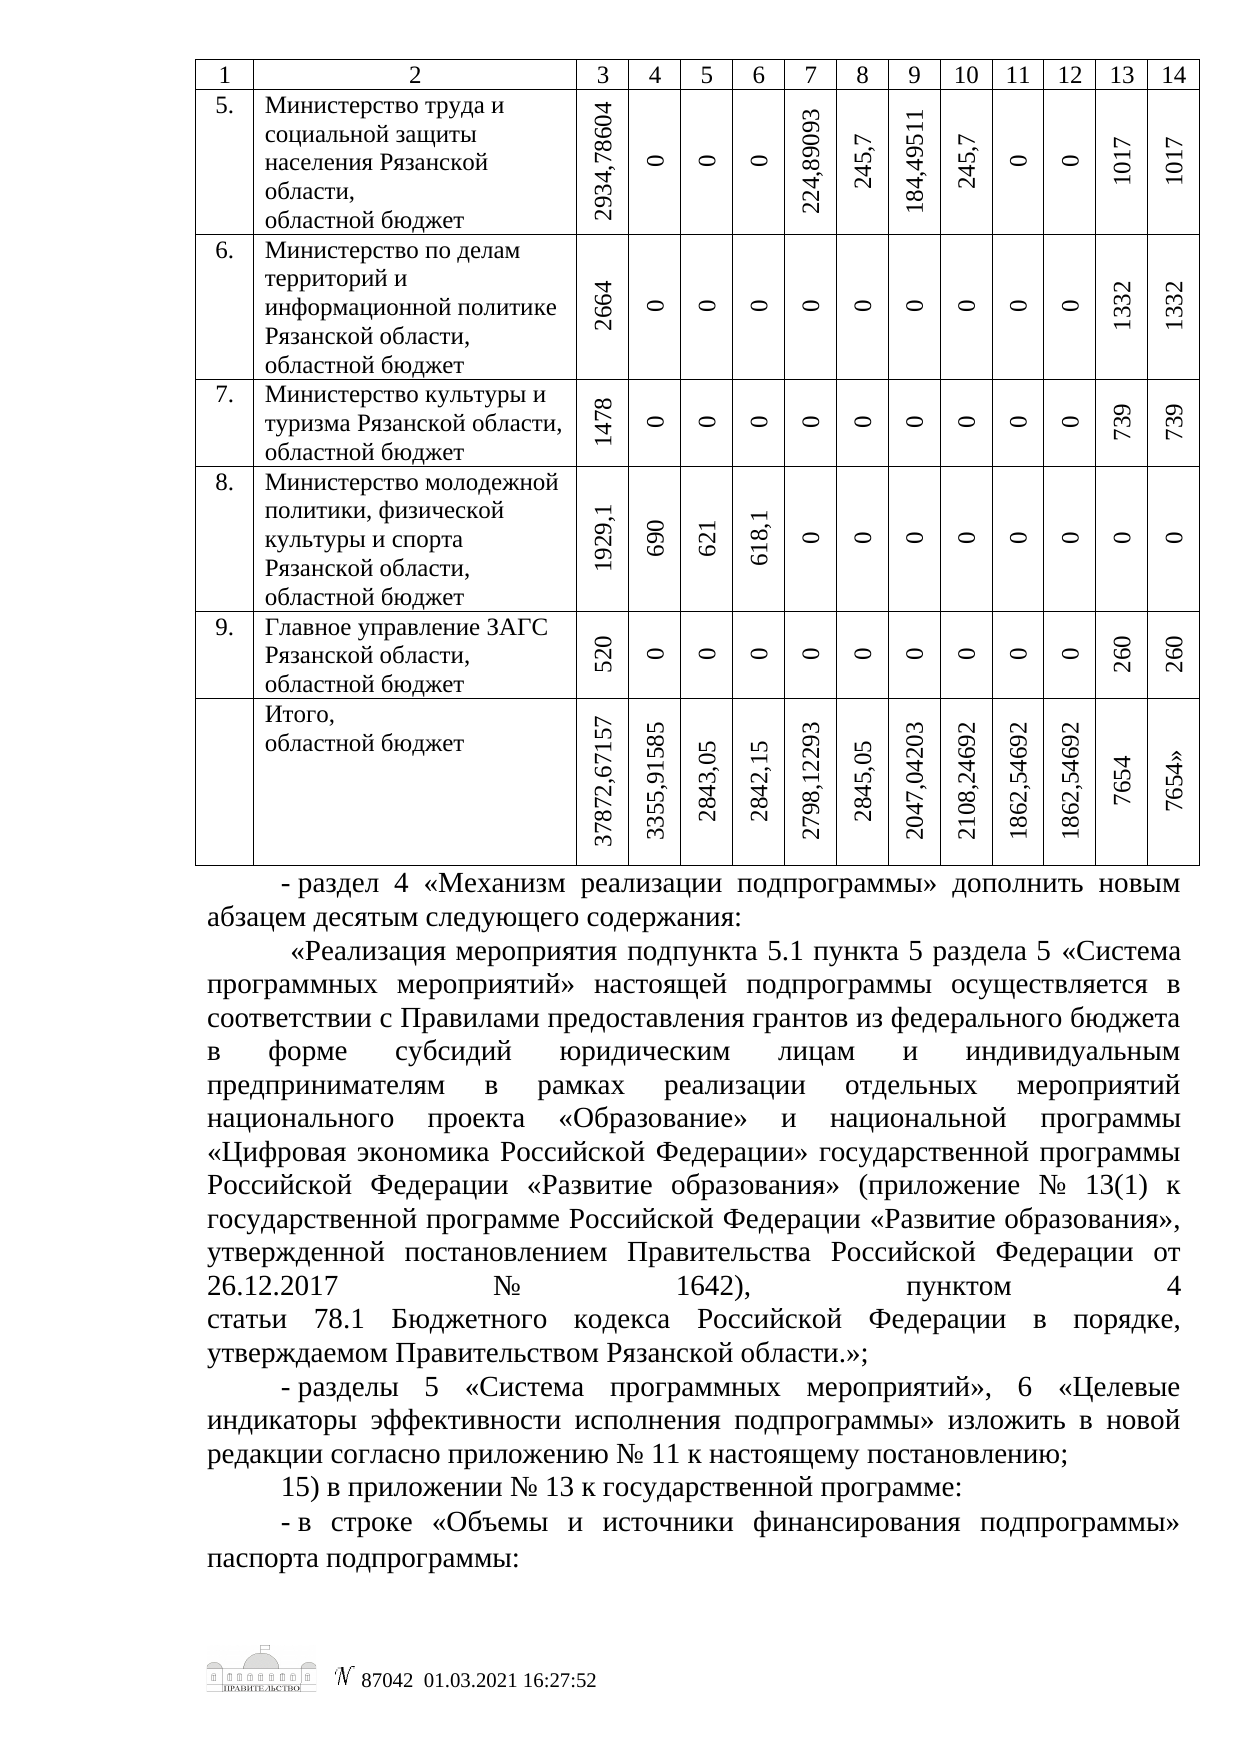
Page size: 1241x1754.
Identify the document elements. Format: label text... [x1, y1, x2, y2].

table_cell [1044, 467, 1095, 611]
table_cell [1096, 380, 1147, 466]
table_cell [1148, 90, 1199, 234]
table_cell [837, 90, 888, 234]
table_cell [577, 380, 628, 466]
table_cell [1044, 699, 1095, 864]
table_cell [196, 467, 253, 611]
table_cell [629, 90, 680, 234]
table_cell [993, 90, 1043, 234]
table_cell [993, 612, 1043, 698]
text - разделы 5 «Система программных мероприятий», 6 «Целевые индикаторы эффективности исполнения подпрограммы» изложить в новой редакции согласно приложению № 11 к настоящему постановлению; [207, 1369, 1181, 1469]
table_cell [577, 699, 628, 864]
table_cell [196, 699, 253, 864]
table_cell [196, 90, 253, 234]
text «Реализация мероприятия подпункта 5.1 пункта 5 раздела 5 «Система программных мероприятий» настоящей подпрограммы осуществляется в соответствии с Правилами предоставления грантов из федерального бюджета в форме субсидий юридическим лицам и индивидуальным предпринимателям в рамках реализации отдельных мероприятий национального проекта «Образование» и национальной программы «Цифровая экономика Российской Федерации» государственной программы Российской Федерации «Развитие образования» (приложение № 13(1) к государственной программе Российской Федерации «Развитие образования», утвержденной постановлением Правительства Российской Федерации от 26.12.2017 № 1642), пунктом 4 статьи 78.1 Бюджетного кодекса Российской Федерации в порядке, утверждаемом Правительством Рязанской области.»; [207, 933, 1181, 1369]
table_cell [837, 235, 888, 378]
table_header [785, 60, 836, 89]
text - в строке «Объемы и источники финансирования подпрограммы» паспорта подпрограммы: [207, 1504, 1181, 1573]
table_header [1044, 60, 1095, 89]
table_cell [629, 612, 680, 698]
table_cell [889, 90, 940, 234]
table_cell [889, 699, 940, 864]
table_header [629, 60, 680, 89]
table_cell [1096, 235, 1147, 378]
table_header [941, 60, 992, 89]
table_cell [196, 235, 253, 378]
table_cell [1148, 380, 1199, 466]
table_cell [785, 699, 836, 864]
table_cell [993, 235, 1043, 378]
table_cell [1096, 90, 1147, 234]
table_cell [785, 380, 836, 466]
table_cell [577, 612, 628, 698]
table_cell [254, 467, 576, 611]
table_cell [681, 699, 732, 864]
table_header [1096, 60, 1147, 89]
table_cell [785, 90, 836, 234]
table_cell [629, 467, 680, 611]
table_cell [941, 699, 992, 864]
picture [206, 1645, 317, 1692]
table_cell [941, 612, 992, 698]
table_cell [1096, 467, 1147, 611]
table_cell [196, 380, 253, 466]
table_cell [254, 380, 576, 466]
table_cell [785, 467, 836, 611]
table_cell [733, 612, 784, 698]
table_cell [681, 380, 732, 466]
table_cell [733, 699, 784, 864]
picture [330, 1663, 359, 1687]
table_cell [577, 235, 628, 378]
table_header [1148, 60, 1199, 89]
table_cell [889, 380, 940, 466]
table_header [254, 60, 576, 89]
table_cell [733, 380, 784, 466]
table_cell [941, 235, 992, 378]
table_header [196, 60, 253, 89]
text - раздел 4 «Механизм реализации подпрограммы» дополнить новым абзацем десятым следующего содержания: [207, 866, 1181, 933]
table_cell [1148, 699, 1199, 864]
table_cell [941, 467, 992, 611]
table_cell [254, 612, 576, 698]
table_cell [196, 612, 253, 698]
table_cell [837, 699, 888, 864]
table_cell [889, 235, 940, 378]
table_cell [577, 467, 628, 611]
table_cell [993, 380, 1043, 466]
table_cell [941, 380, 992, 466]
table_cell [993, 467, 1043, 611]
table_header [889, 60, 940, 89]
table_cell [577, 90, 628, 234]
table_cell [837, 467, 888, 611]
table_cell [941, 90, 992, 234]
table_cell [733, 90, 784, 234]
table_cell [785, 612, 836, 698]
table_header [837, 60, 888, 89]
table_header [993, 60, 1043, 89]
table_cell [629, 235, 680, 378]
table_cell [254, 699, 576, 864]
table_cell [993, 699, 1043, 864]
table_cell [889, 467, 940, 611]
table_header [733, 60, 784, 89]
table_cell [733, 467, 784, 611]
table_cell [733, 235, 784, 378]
text 15) в приложении № 13 к государственной программе: [207, 1469, 1181, 1503]
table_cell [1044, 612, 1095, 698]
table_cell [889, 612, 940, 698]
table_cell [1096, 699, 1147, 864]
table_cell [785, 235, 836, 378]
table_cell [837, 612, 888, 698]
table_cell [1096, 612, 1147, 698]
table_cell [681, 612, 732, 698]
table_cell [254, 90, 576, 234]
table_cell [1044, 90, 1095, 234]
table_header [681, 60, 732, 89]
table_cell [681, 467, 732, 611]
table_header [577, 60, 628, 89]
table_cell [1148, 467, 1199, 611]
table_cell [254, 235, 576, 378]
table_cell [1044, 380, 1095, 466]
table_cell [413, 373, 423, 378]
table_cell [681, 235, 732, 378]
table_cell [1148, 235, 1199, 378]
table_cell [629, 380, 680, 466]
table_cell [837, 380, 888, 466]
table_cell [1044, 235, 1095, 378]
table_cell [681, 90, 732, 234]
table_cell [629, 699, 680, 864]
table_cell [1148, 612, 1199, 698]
